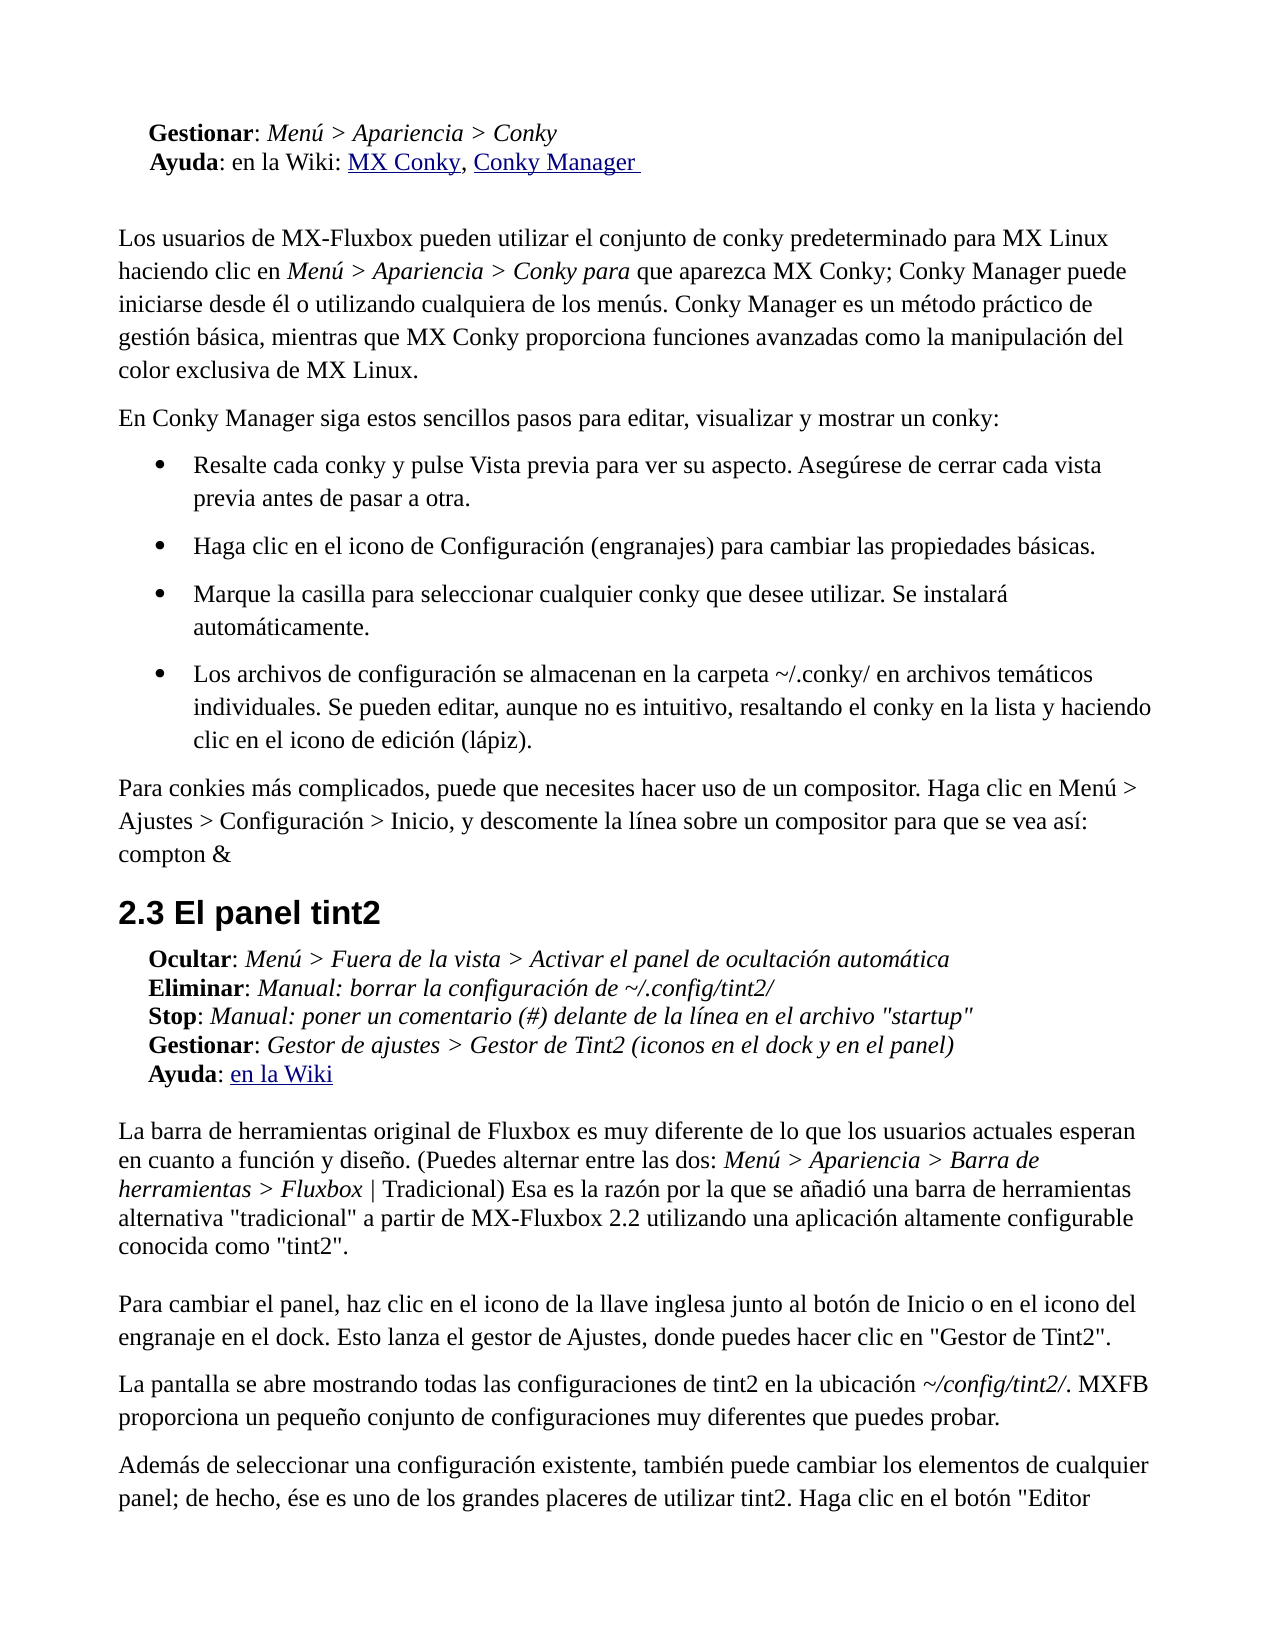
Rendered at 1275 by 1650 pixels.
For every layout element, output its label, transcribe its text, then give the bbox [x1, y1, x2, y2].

text Los usuarios de MX-Fluxbox pueden utilizar el conjunto de conky predeterminado para MX Linux haciendo clic en Menú > Apariencia > Conky para que aparezca MX Conky; Conky Manager puede iniciarse desde él o utilizando cualquiera de los menús. Conky Manager es un método práctico de gestión básica, mientras que MX Conky proporciona funciones avanzadas como la manipulación del color exclusiva de MX Linux. [118, 223, 1157, 384]
subtitle 2.3 El panel tint2 [118, 893, 1157, 931]
text Para conkies más complicados, puede que necesites hacer uso de un compositor. Haga clic en Menú > Ajustes > Configuración > Inicio, y descomente la línea sobre un compositor para que se vea así: compton & [118, 773, 1157, 868]
text Gestionar: Menú > Apariencia > Conky [148, 118, 1157, 147]
text Gestionar: Gestor de ajustes > Gestor de Tint2 (iconos en el dock y en el panel) [148, 1030, 1157, 1059]
text La barra de herramientas original de Fluxbox es muy diferente de lo que los usuarios actuales esperan en cuanto a función y diseño. (Puedes alternar entre las dos: Menú > Apariencia > Barra de herramientas > Fluxbox | Tradicional) Esa es la razón por la que se añadió una barra de herramientas alternativa "tradicional" a partir de MX-Fluxbox 2.2 utilizando una aplicación altamente configurable conocida como "tint2". [118, 1116, 1157, 1260]
text Ocultar: Menú > Fuera de la vista > Activar el panel de ocultación automática [148, 944, 1157, 973]
text En Conky Manager siga estos sencillos pasos para editar, visualizar y mostrar un conky: [118, 403, 1157, 432]
list Haga clic en el icono de Configuración (engranajes) para cambiar las propiedades básicas. [156, 531, 1157, 560]
text Para cambiar el panel, haz clic en el icono de la llave inglesa junto al botón de Inicio o en el icono del engranaje en el dock. Esto lanza el gestor de Ajustes, donde puedes hacer clic en "Gestor de Tint2". [118, 1289, 1157, 1351]
list Marque la casilla para seleccionar cualquier conky que desee utilizar. Se instalará automáticamente. [156, 579, 1157, 641]
list Los archivos de configuración se almacenan en la carpeta ~/.conky/ en archivos temáticos individuales. Se pueden editar, aunque no es intuitivo, resaltando el conky en la lista y haciendo clic en el icono de edición (lápiz). [156, 659, 1157, 754]
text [118, 1450, 1157, 1512]
text La pantalla se abre mostrando todas las configuraciones de tint2 en la ubicación ~/config/tint2/. MXFB proporciona un pequeño conjunto de configuraciones muy diferentes que puedes probar. [118, 1369, 1157, 1431]
text Stop: Manual: poner un comentario (#) delante de la línea en el archivo "startup" [148, 1001, 1157, 1030]
list Resalte cada conky y pulse Vista previa para ver su aspecto. Asegúrese de cerrar cada vista previa antes de pasar a otra. [156, 451, 1157, 512]
text Ayuda: en la Wiki [118, 1059, 1157, 1088]
text Ayuda: en la Wiki: MX Conky, Conky Manager [118, 147, 1157, 176]
text Eliminar: Manual: borrar la configuración de ~/.config/tint2/ [148, 973, 1157, 1001]
